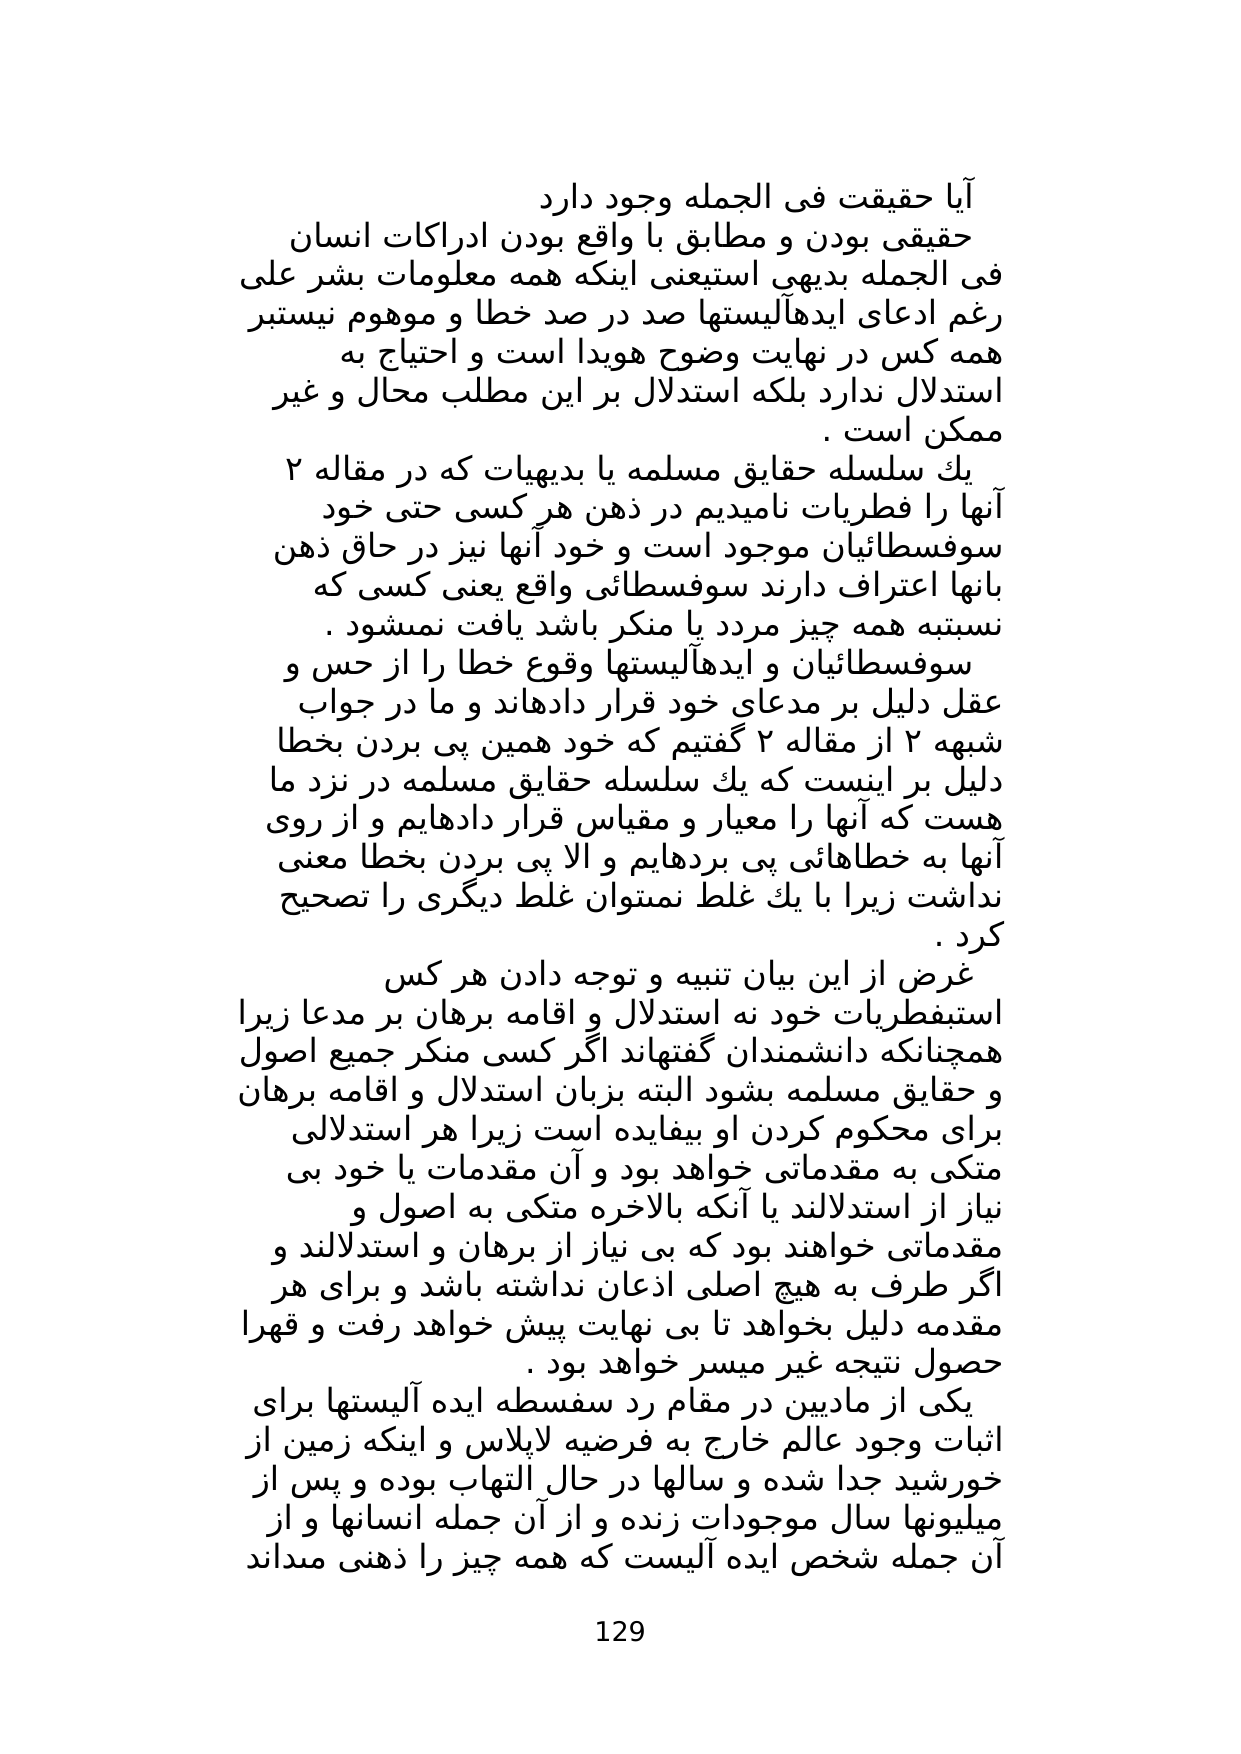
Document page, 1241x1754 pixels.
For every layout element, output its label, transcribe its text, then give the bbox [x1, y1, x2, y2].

text سوفسطائيان و ايده‏آليستها وقوع خطا را از حس و عقل دليل بر مدعاى خود قرار داده‏اند و ما در جواب شبهه ٢ از مقاله ٢ گفتيم كه خود همين پى بردن بخطا دليل بر اينست كه يك سلسله حقايق مسلمه در نزد ما هست كه آنها را معيار و مقياس قرار داده‏ايم و از روى آنها به خطاهائى پى برده‏ايم و الا پى بردن بخطا معنى نداشت زيرا با يك غلط نمى‏توان غلط ديگرى را تصحيح كرد . [236, 643, 1004, 954]
text غرض از اين بيان تنبيه و توجه دادن هر كس است‏بفطريات خود نه استدلال و اقامه برهان بر مدعا زيرا همچنانكه دانشمندان گفته‏اند اگر كسى منكر جميع اصول و حقايق مسلمه بشود البته بزبان استدلال و اقامه برهان براى محكوم كردن او بيفايده است زيرا هر استدلالى متكى به مقدماتى خواهد بود و آن مقدمات يا خود بى نياز از استدلالند يا آنكه بالاخره متكى به اصول و مقدماتى خواهند بود كه بى نياز از برهان و استدلالند و اگر طرف به هيچ اصلى اذعان نداشته باشد و براى هر مقدمه دليل بخواهد تا بى نهايت پيش خواهد رفت و قهرا حصول نتيجه غير ميسر خواهد بود . [236, 954, 1004, 1382]
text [236, 1382, 1004, 1576]
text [236, 177, 1004, 216]
text حقيقى بودن و مطابق با واقع بودن ادراكات انسان فى الجمله بديهى است‏يعنى اينكه همه معلومات بشر على رغم ادعاى ايده‏آليستها صد در صد خطا و موهوم نيست‏بر همه كس در نهايت وضوح هويدا است و احتياج به استدلال ندارد بلكه استدلال بر اين مطلب محال و غير ممكن است . [236, 216, 1004, 449]
text يك سلسله حقايق مسلمه يا بديهيات كه در مقاله ٢ آنها را فطريات ناميديم در ذهن هر كسى حتى خود سوفسطائيان موجود است و خود آنها نيز در حاق ذهن بانها اعتراف دارند سوفسطائى واقع يعنى كسى كه نسبت‏به همه چيز مردد يا منكر باشد يافت نمى‏شود . [236, 449, 1004, 643]
